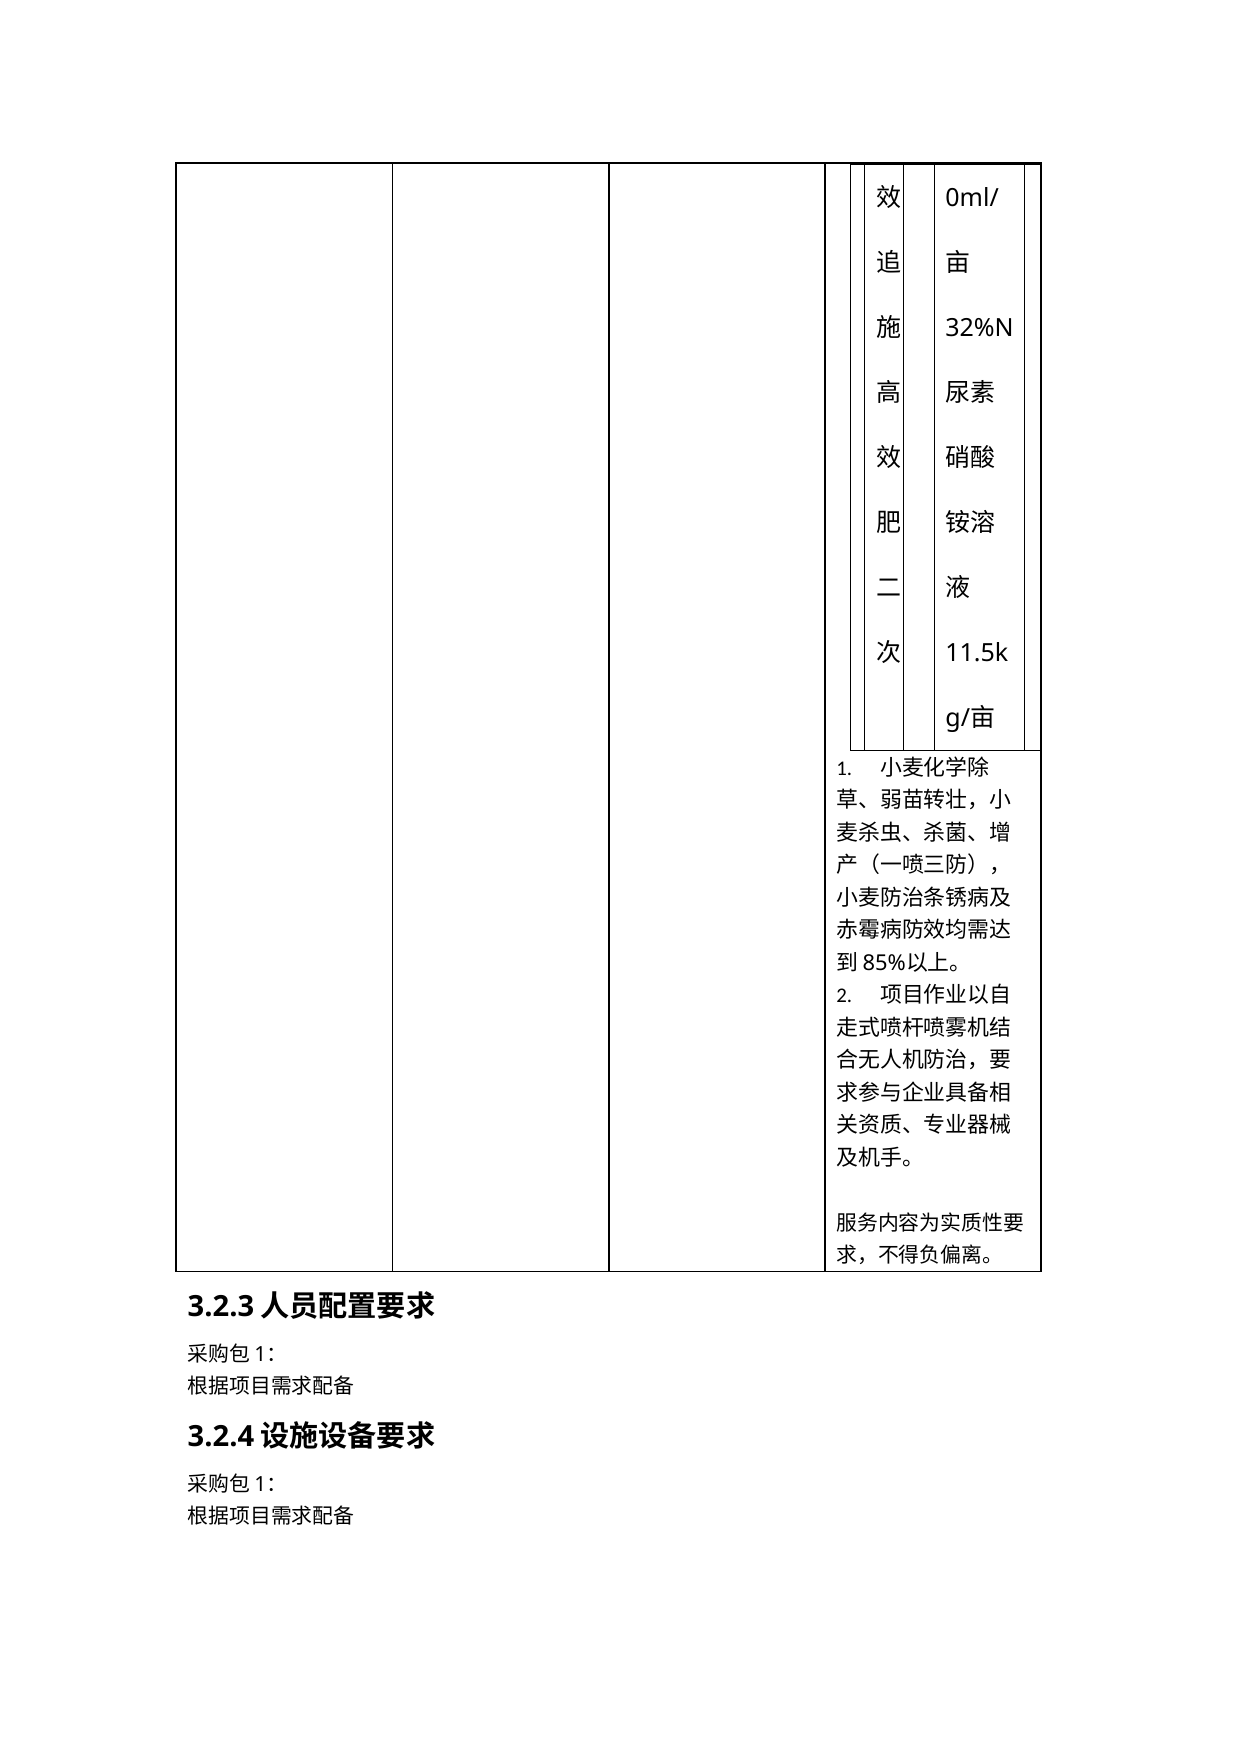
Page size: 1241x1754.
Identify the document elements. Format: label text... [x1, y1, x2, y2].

table_cell 1 [393, 164, 608, 1271]
table_cell [177, 164, 392, 1271]
text 3.2.4设施设备要求 [187, 1402, 1053, 1467]
text 根据项目需求配备 [187, 1500, 1053, 1532]
table_cell [610, 164, 824, 1271]
text 3.2.3人员配置要求 [187, 1272, 1053, 1337]
text 采购包1： [187, 1467, 1053, 1500]
table_cell 实施4个小麦百亩田和9个小麦千亩方，共计9400亩。 小麦化学除草、弱苗转壮，小麦杀虫、杀菌、增产（一喷三防），小麦防治条锈病及赤霉病防效均需达到85%以上。 项目作业以自走式喷杆喷雾机结合无人机防治，要求参与企业具备相关资质、专业器械及机手。 服务内容为实质性要求，不得负偏离。 [826, 164, 1040, 1271]
text 根据项目需求配备 [187, 1370, 1053, 1402]
text 采购包1： [187, 1337, 1053, 1370]
